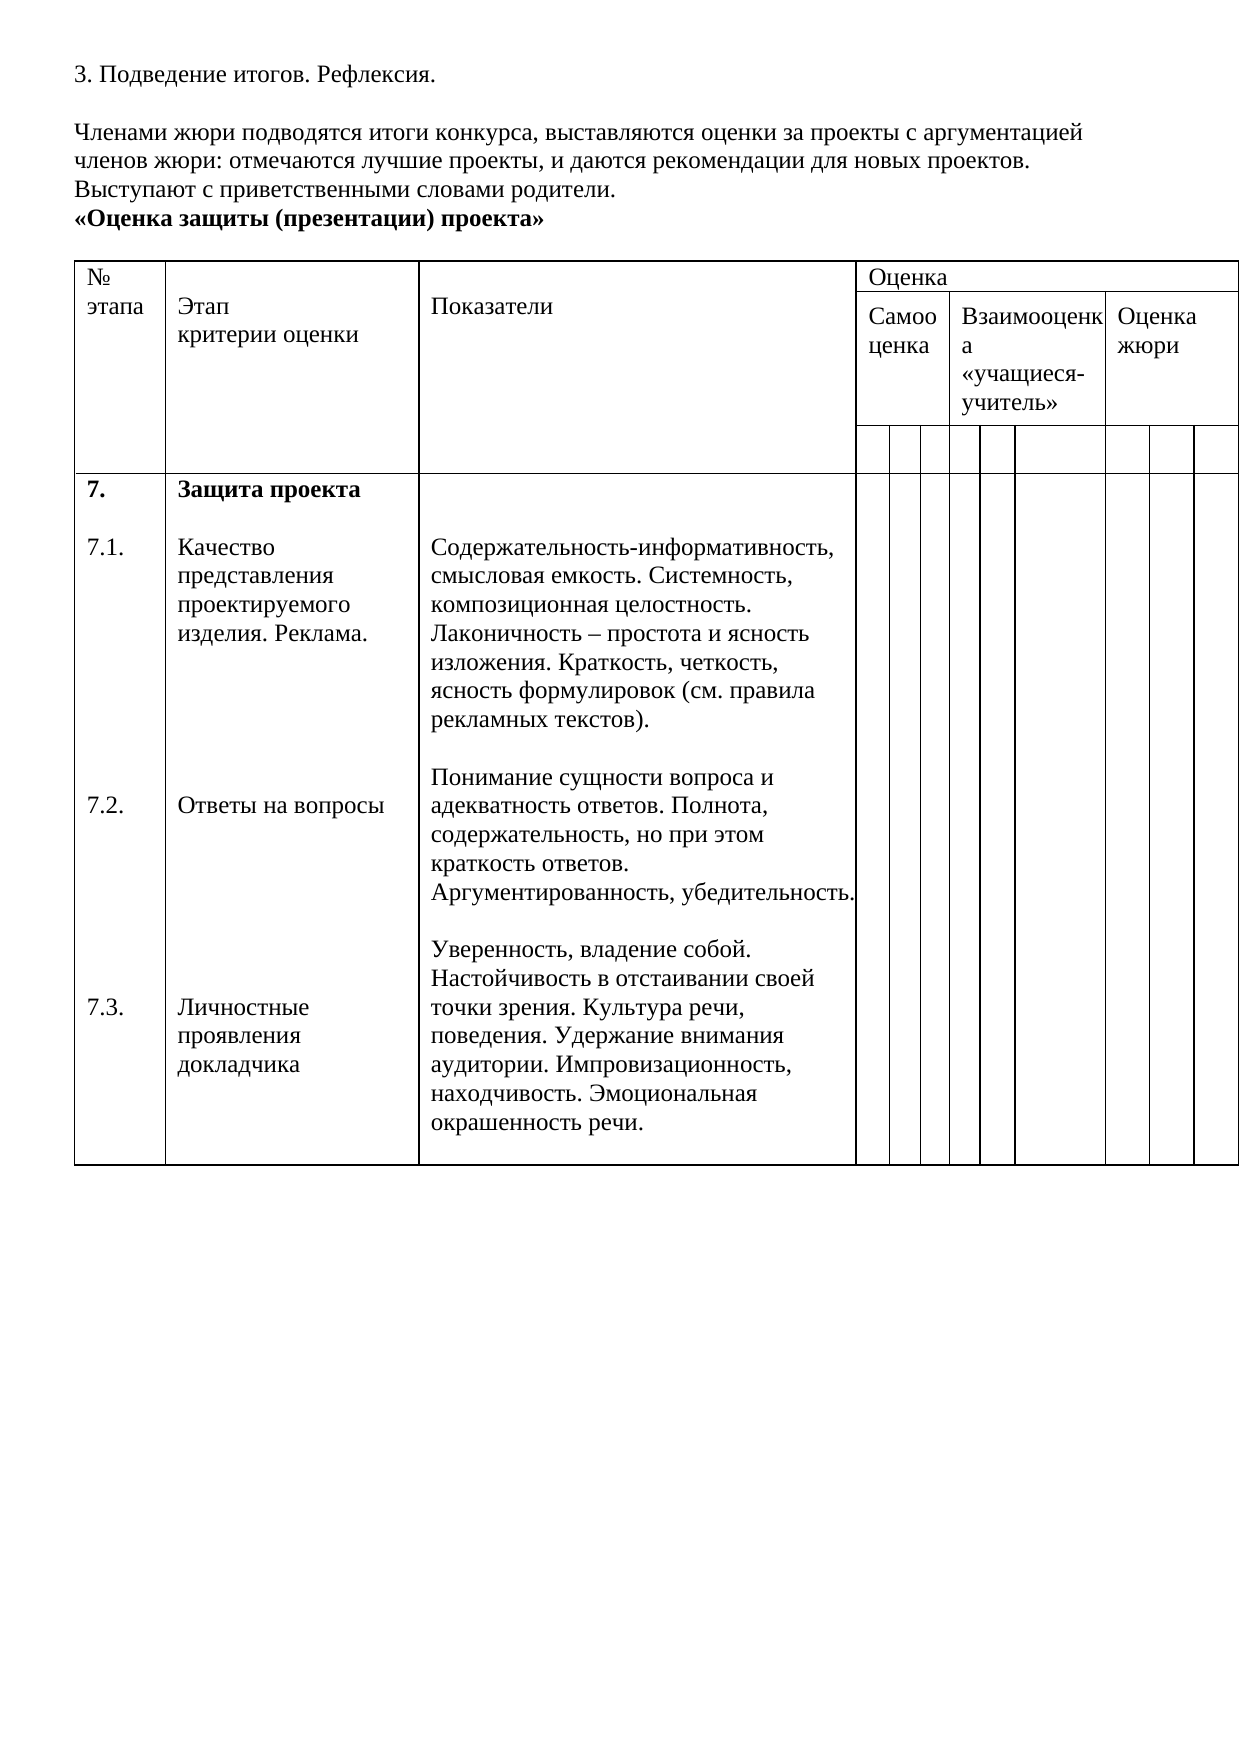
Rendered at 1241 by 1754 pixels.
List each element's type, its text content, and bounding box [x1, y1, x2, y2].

table_cell Оценка жюри [1106, 292, 1238, 425]
table_cell [1016, 426, 1105, 473]
table_cell Самооценка [857, 292, 949, 425]
table_cell [1106, 426, 1149, 473]
table_cell [921, 474, 949, 1164]
table_cell [857, 426, 889, 473]
table_cell [950, 426, 979, 473]
table_cell [981, 426, 1014, 473]
table_cell [950, 474, 979, 1164]
text 3. Подведение итогов. Рефлексия. [74, 59, 1152, 88]
table_cell [1195, 426, 1238, 473]
table_cell [921, 426, 949, 473]
table_header Показатели [420, 262, 855, 473]
table_cell Защита проекта Качество представления проектируемого изделия. Реклама. Ответы на вопросы Личностные проявления докладчика [166, 474, 418, 1164]
text Членами жюри подводятся итоги конкурса, выставляются оценки за проекты с аргументацией членов жюри: отмечаются лучшие проекты, и даются рекомендации для новых проектов. Выступают с приветственными словами родители. [74, 117, 1152, 203]
table_header № этапа [75, 262, 165, 473]
table_cell [1106, 474, 1149, 1164]
table_cell [890, 426, 920, 473]
table_cell [890, 474, 920, 1164]
table_cell [1195, 474, 1238, 1164]
table_cell 7. 7.1. 7.2. 7.3. [75, 474, 165, 1164]
table_header Оценка [857, 262, 1238, 291]
table_cell [857, 474, 889, 1164]
table_cell [1150, 426, 1193, 473]
table_cell Взаимооценка «учащиеся-учитель» [950, 292, 1105, 425]
table_cell Содержательность-информативность, смысловая емкость. Системность, композиционная целостность. Лаконичность – простота и ясность изложения. Краткость, четкость, ясность формулировок (см. правила рекламных текстов). Понимание сущности вопроса и адекватность ответов. Полнота, содержательность, но при этом краткость ответов. Аргументированность, убедительность. Уверенность, владение собой. Настойчивость в отстаивании своей точки зрения. Культура речи, поведения. Удержание внимания аудитории. Импровизационность, находчивость. Эмоциональная окрашенность речи. [420, 474, 855, 1164]
table_cell [1016, 474, 1105, 1164]
table_cell [1150, 474, 1193, 1164]
text «Оценка защиты (презентации) проекта» [74, 203, 1152, 232]
table_header Этап критерии оценки [166, 262, 418, 473]
table_cell [981, 474, 1014, 1164]
